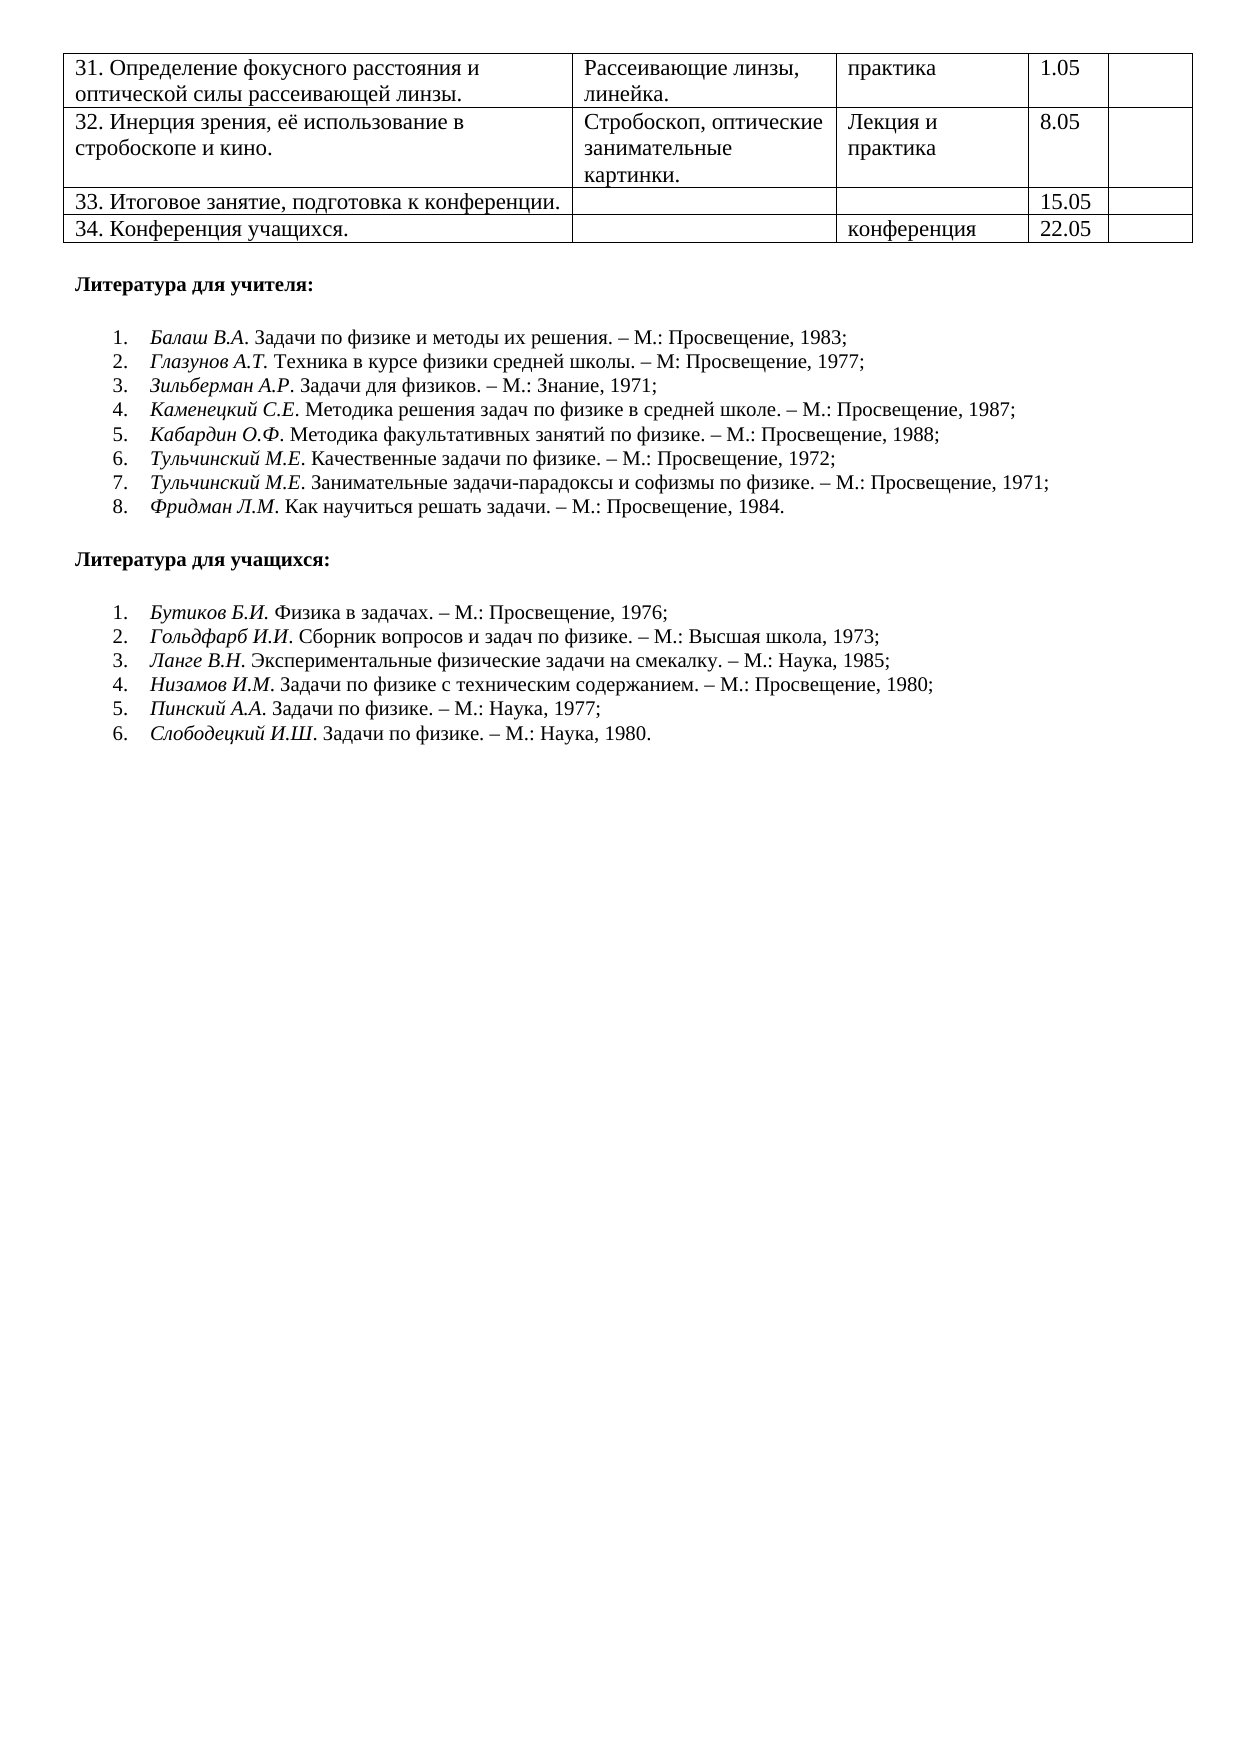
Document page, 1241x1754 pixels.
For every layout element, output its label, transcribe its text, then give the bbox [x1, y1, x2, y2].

list Кабардин О.Ф. Методика факультативных занятий по физике. – М.: Просвещение, 1988; [112, 421, 1181, 446]
list Зильберман А.Р. Задачи для физиков. – М.: Знание, 1971; [112, 373, 1181, 397]
table_cell [573, 215, 836, 242]
table_cell [1109, 54, 1192, 107]
table_cell Лекция и практика [837, 108, 1028, 187]
table_cell [1109, 215, 1192, 242]
table_cell Рассеивающие линзы, линейка. [573, 54, 836, 107]
list Тульчинский М.Е. Качественные задачи по физике. – М.: Просвещение, 1972; [112, 446, 1181, 469]
table_cell Стробоскоп, оптические занимательные картинки. [573, 108, 836, 187]
text Литература для учащихся: [75, 547, 1181, 571]
table_cell 22.05 [1029, 215, 1108, 242]
list Ланге В.Н. Экспериментальные физические задачи на смекалку. – М.: Наука, 1985; [112, 648, 1181, 672]
list Каменецкий С.Е. Методика решения задач по физике в средней школе. – М.: Просвещение, 1987; [112, 397, 1181, 421]
list Слободецкий И.Ш. Задачи по физике. – М.: Наука, 1980. [112, 720, 1181, 744]
list Глазунов А.Т. Техника в курсе физики средней школы. – М: Просвещение, 1977; [112, 349, 1181, 373]
table_cell конференция [837, 215, 1028, 242]
table_cell 34. Конференция учащихся. [64, 215, 572, 242]
table_cell 1.05 [1029, 54, 1108, 107]
list Пинский А.А. Задачи по физике. – М.: Наука, 1977; [112, 696, 1181, 720]
table_cell [1109, 188, 1192, 214]
list Тульчинский М.Е. Занимательные задачи-парадоксы и софизмы по физике. – М.: Просвещение, 1971; [112, 469, 1181, 494]
table_cell 33. Итоговое занятие, подготовка к конференции. [64, 188, 572, 214]
table_cell практика [837, 54, 1028, 107]
table_cell [573, 188, 836, 214]
list Фридман Л.М. Как научиться решать задачи. – М.: Просвещение, 1984. [112, 494, 1181, 518]
list Балаш В.А. Задачи по физике и методы их решения. – М.: Просвещение, 1983; [112, 325, 1181, 349]
table_cell 31. Определение фокусного расстояния и оптической силы рассеивающей линзы. [64, 54, 572, 107]
table_cell 15.05 [1029, 188, 1108, 214]
table_cell [1109, 108, 1192, 187]
list Бутиков Б.И. Физика в задачах. – М.: Просвещение, 1976; [112, 600, 1181, 624]
list Гольдфарб И.И. Сборник вопросов и задач по физике. – М.: Высшая школа, 1973; [112, 624, 1181, 648]
text Литература для учителя: [75, 272, 1181, 296]
table_cell 8.05 [1029, 108, 1108, 187]
list Низамов И.М. Задачи по физике с техническим содержанием. – М.: Просвещение, 1980; [112, 672, 1181, 696]
table_cell 32. Инерция зрения, её использование в стробоскопе и кино. [64, 108, 572, 187]
table_cell [837, 188, 1028, 214]
